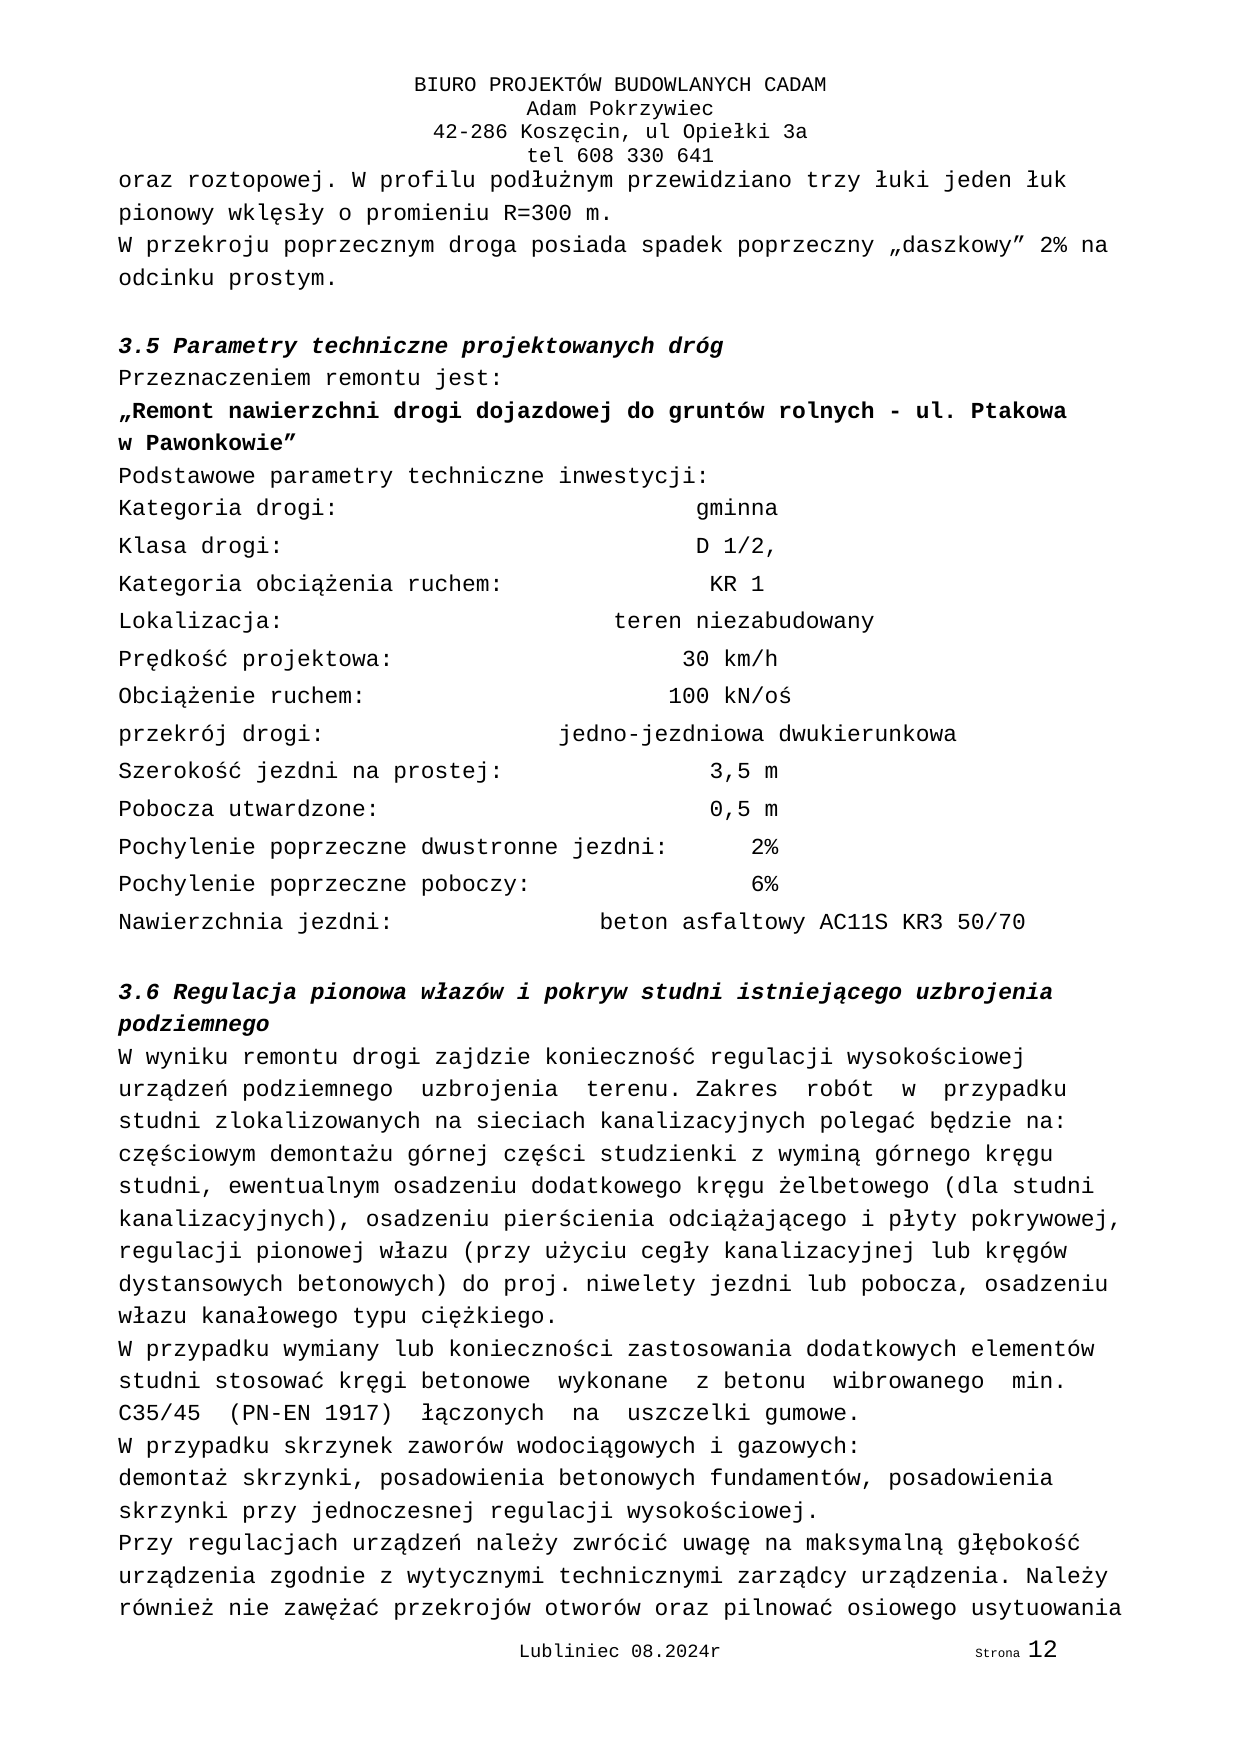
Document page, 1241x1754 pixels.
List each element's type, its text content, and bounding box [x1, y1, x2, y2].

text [118, 168, 1122, 227]
text częściowym demontażu górnej części studzienki z wyminą górnego kręgu studni, ewentualnym osadzeniu dodatkowego kręgu żelbetowego (dla studni kanalizacyjnych), osadzeniu pierścienia odciążającego i płyty pokrywowej, regulacji pionowej włazu (przy użyciu cegły kanalizacyjnej lub kręgów dystansowych betonowych) do proj. niwelety jezdni lub pobocza, osadzeniu włazu kanałowego typu ciężkiego. [118, 1142, 1122, 1330]
text „Remont nawierzchni drogi dojazdowej do gruntów rolnych - ul. Ptakowa w Pawonkowie” [118, 399, 1093, 457]
text Podstawowe parametry techniczne inwestycji: [118, 464, 1093, 490]
text W przypadku skrzynek zaworów wodociągowych i gazowych: [118, 1434, 1122, 1460]
text Lokalizacja: teren niezabudowany [118, 609, 1122, 635]
text W przypadku wymiany lub konieczności zastosowania dodatkowych elementów studni stosować kręgi betonowe wykonane z betonu wibrowanego min. C35/45 (PN-EN 1917) łączonych na uszczelki gumowe. [118, 1337, 1122, 1428]
text Kategoria obciążenia ruchem: KR 1 [118, 572, 1122, 598]
text przekrój drogi: jedno-jezdniowa dwukierunkowa [118, 722, 1122, 748]
text Szerokość jezdni na prostej: 3,5 m [118, 760, 1122, 786]
text Przeznaczeniem remontu jest: [118, 366, 1093, 392]
text Pobocza utwardzone: 0,5 m [118, 797, 1122, 823]
text Pochylenie poprzeczne dwustronne jezdni: 2% [118, 835, 1122, 861]
text 3.5 Parametry techniczne projektowanych dróg [118, 334, 1122, 360]
text demontaż skrzynki, posadowienia betonowych fundamentów, posadowienia skrzynki przy jednoczesnej regulacji wysokościowej. [118, 1467, 1122, 1525]
text Obciążenie ruchem: 100 kN/oś [118, 685, 1122, 711]
text 3.6 Regulacja pionowa włazów i pokryw studni istniejącego uzbrojenia podziemnego [118, 980, 1122, 1039]
text Nawierzchnia jezdni: beton asfaltowy AC11S KR3 50/70 [118, 910, 1122, 936]
text Prędkość projektowa: 30 km/h [118, 647, 1122, 673]
text Klasa drogi: D 1/2, [118, 534, 1122, 560]
text W przekroju poprzecznym droga posiada spadek poprzeczny „daszkowy” 2% na odcinku prostym. [118, 233, 1122, 292]
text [118, 1532, 1122, 1622]
text W wyniku remontu drogi zajdzie konieczność regulacji wysokościowej urządzeń podziemnego uzbrojenia terenu. Zakres robót w przypadku studni zlokalizowanych na sieciach kanalizacyjnych polegać będzie na: [118, 1045, 1122, 1136]
text Kategoria drogi: gminna [118, 497, 1093, 523]
text Pochylenie poprzeczne poboczy: 6% [118, 873, 1122, 899]
